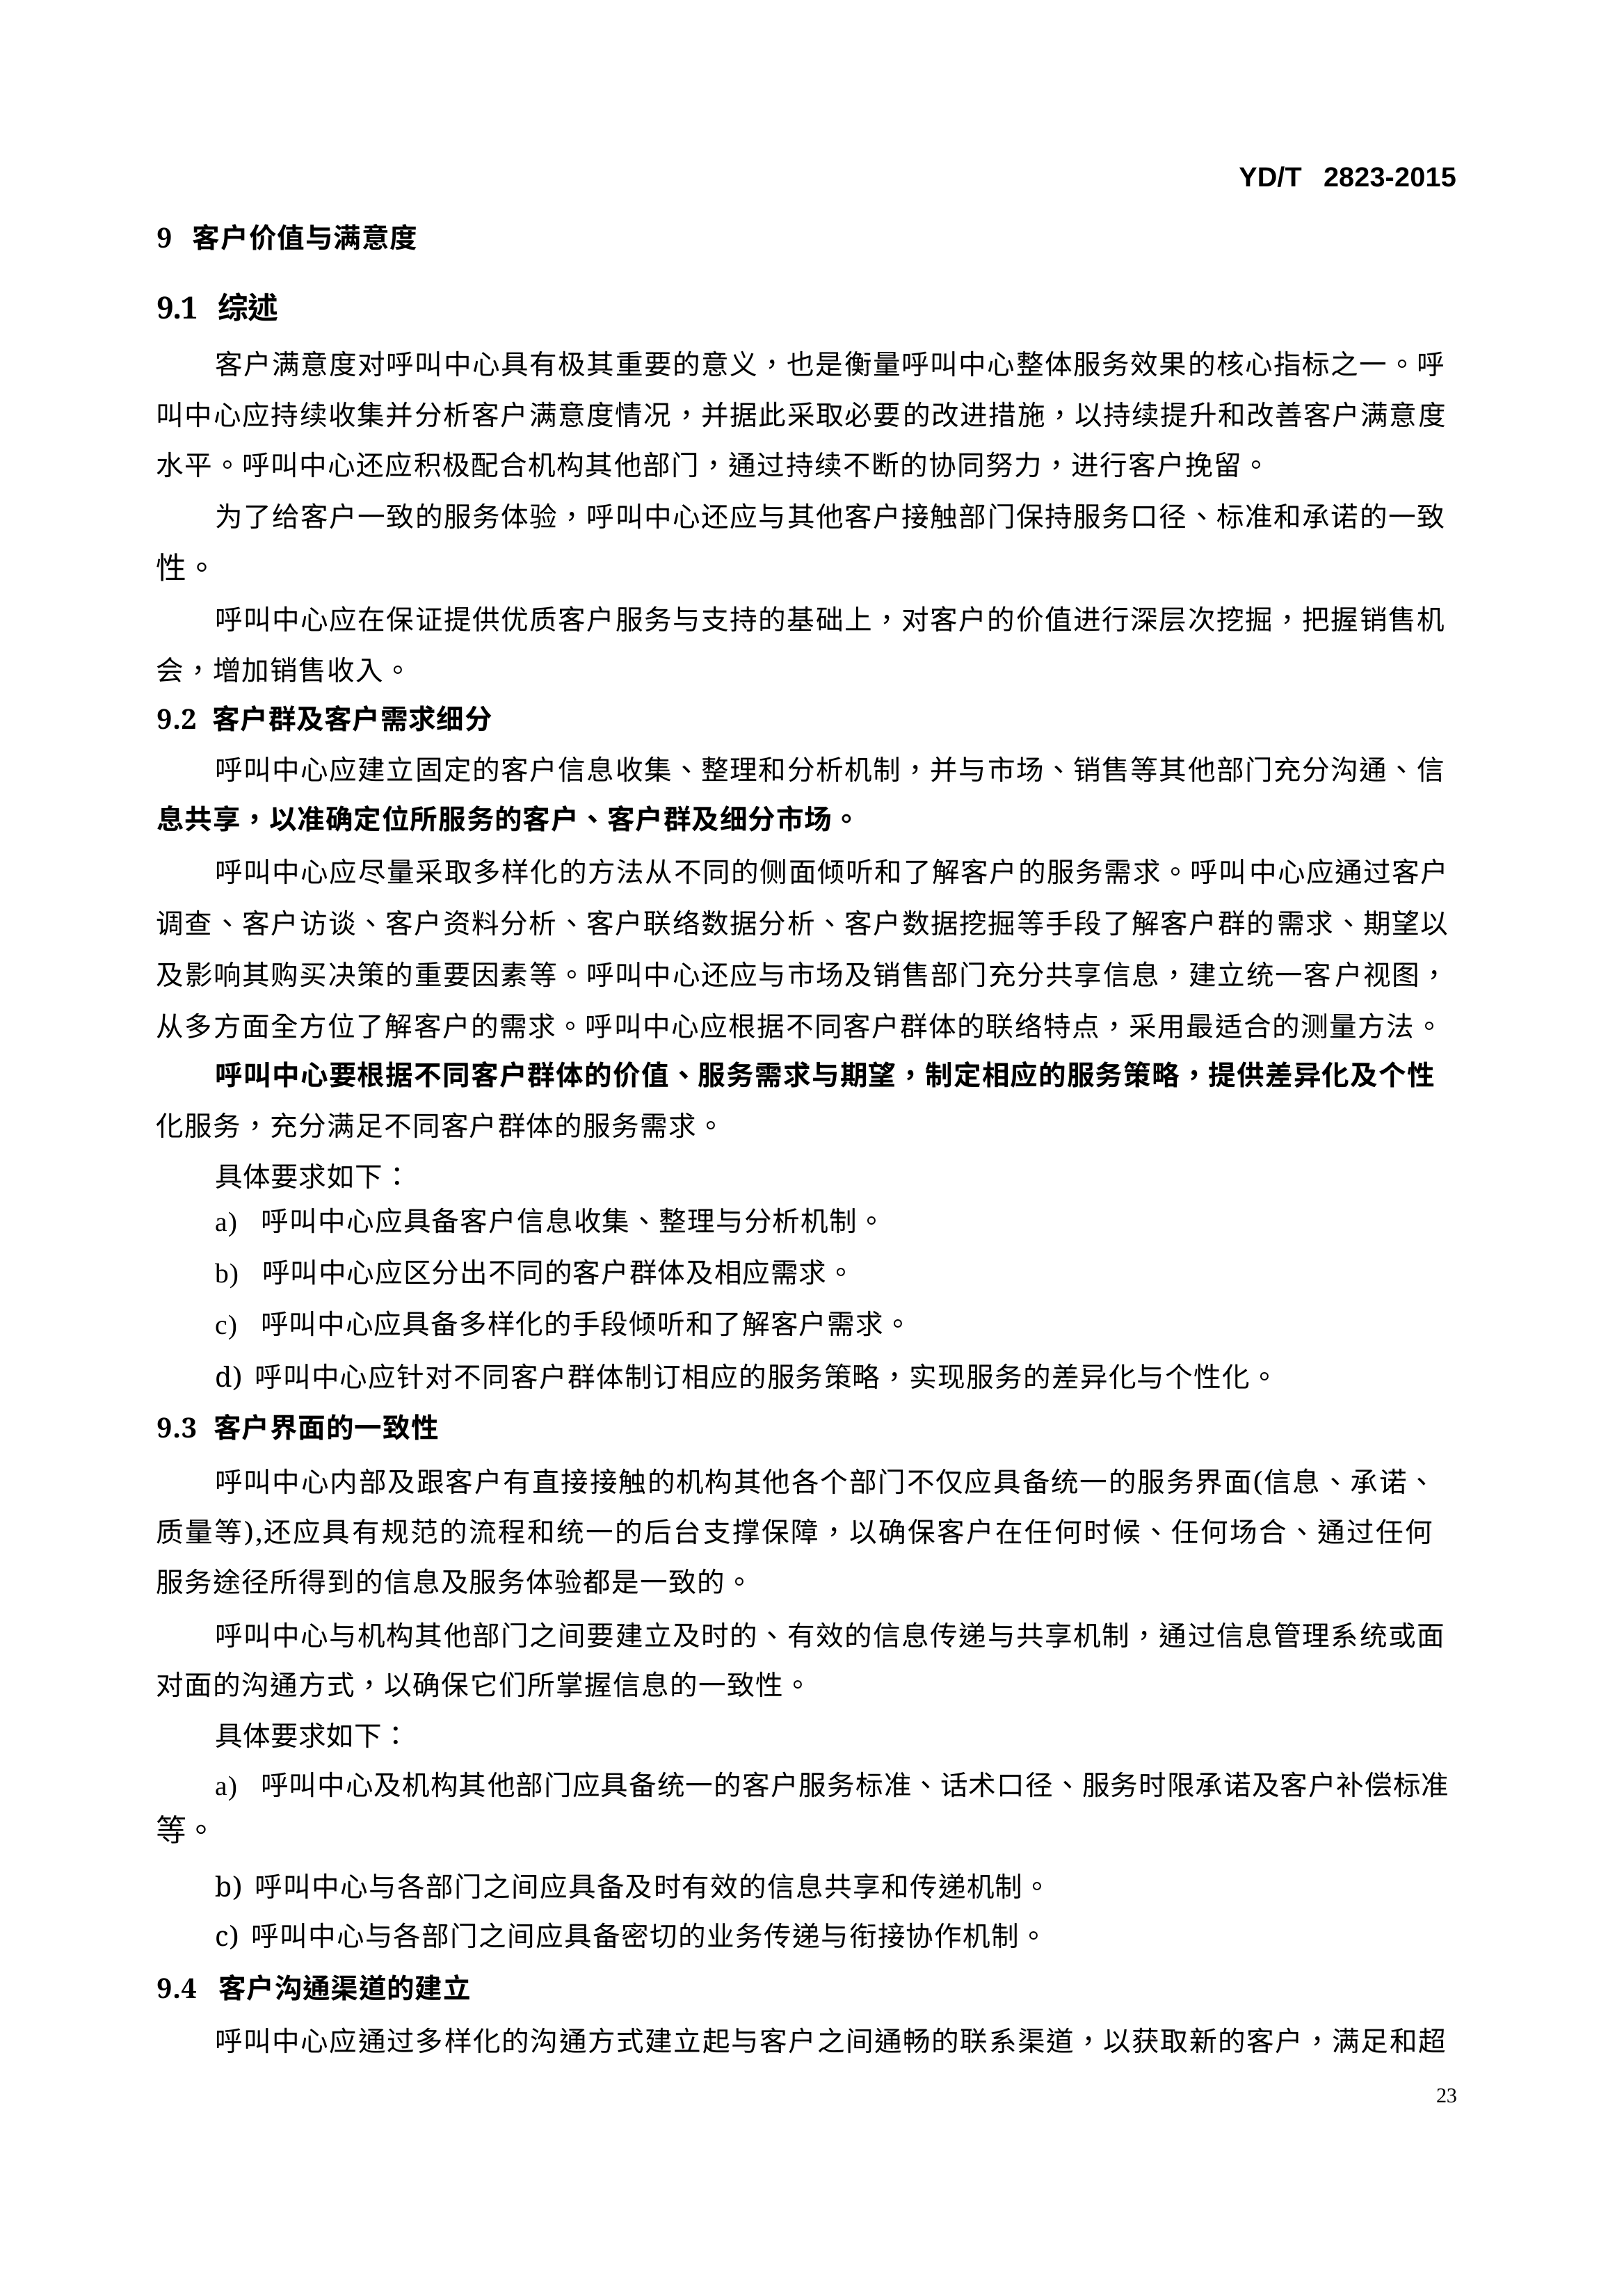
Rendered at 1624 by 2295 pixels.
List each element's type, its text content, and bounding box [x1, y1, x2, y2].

text c) 呼叫中心应具备多样化的手段倾听和了解客户需求。 [215, 1308, 1457, 1341]
text 9.2 客户群及客户需求细分 [156, 702, 1457, 736]
text 呼叫中心内部及跟客户有直接接触的机构其他各个部门不仅应具备统一的服务界面(信息、承诺、 质量等),还应具有规范的流程和统一的后台支撑保障，以确保客户在任何时候、任何场合、通过任何 服务途径所得到的信息及服务体验都是一致的。 [156, 1463, 1445, 1600]
text a) 呼叫中心应具备客户信息收集、整理与分析机制。 [215, 1205, 1457, 1239]
text c) 呼叫中心与各部门之间应具备密切的业务传递与衔接协作机制。 [215, 1919, 1457, 1954]
text 呼叫中心应建立固定的客户信息收集、整理和分析机制，并与市场、销售等其他部门充分沟通、信 [215, 752, 1457, 787]
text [156, 2022, 1447, 2059]
text 化服务，充分满足不同客户群体的服务需求。 [156, 1109, 1457, 1143]
text 呼叫中心与机构其他部门之间要建立及时的、有效的信息传递与共享机制，通过信息管理系统或面 对面的沟通方式，以确保它们所掌握信息的一致性。 [156, 1616, 1445, 1703]
text 客户满意度对呼叫中心具有极其重要的意义，也是衡量呼叫中心整体服务效果的核心指标之一。呼 叫中心应持续收集并分析客户满意度情况，并据此采取必要的改进措施，以持续提升和改善客户满意度 水平。呼叫中心还应积极配合机构其他部门，通过持续不断的协同努力，进行客户挽留。 [156, 345, 1446, 483]
text 呼叫中心应尽量采取多样化的方法从不同的侧面倾听和了解客户的服务需求。呼叫中心应通过客户 调查、客户访谈、客户资料分析、客户联络数据分析、客户数据挖掘等手段了解客户群的需求、期望以 及影响其购买决策的重要因素等。呼叫中心还应与市场及销售部门充分共享信息，建立统一客户视图， 从多方面全方位了解客户的需求。呼叫中心应根据不同客户群体的联络特点，采用最适合的测量方法。 [156, 853, 1448, 1045]
text 呼叫中心要根据不同客户群体的价值、服务需求与期望，制定相应的服务策略，提供差异化及个性 [215, 1058, 1457, 1093]
text 9.4 客户沟通渠道的建立 [156, 1970, 1457, 2005]
text 呼叫中心应在保证提供优质客户服务与支持的基础上，对客户的价值进行深层次挖掘，把握销售机 会，增加销售收入。 [156, 600, 1447, 688]
text d) 呼叫中心应针对不同客户群体制订相应的服务策略，实现服务的差异化与个性化。 [215, 1360, 1457, 1394]
text YD/T 2823-2015 [156, 166, 1456, 192]
text a) 呼叫中心及机构其他部门应具备统一的客户服务标准、话术口径、服务时限承诺及客户补偿标准 等。 [156, 1766, 1450, 1850]
text 9 客户价值与满意度 [156, 220, 1457, 255]
text 9.3 客户界面的一致性 [156, 1410, 1457, 1444]
text 为了给客户一致的服务体验，呼叫中心还应与其他客户接触部门保持服务口径、标准和承诺的一致 性。 [156, 498, 1447, 588]
text 9.1 综述 [156, 289, 1457, 327]
text b) 呼叫中心与各部门之间应具备及时有效的信息共享和传递机制。 [215, 1869, 1457, 1903]
text 具体要求如下： [215, 1159, 1457, 1193]
text 息共享，以准确定位所服务的客户、客户群及细分市场。 [156, 801, 1457, 836]
text b) 呼叫中心应区分出不同的客户群体及相应需求。 [215, 1256, 1457, 1289]
text 具体要求如下： [215, 1718, 1457, 1753]
